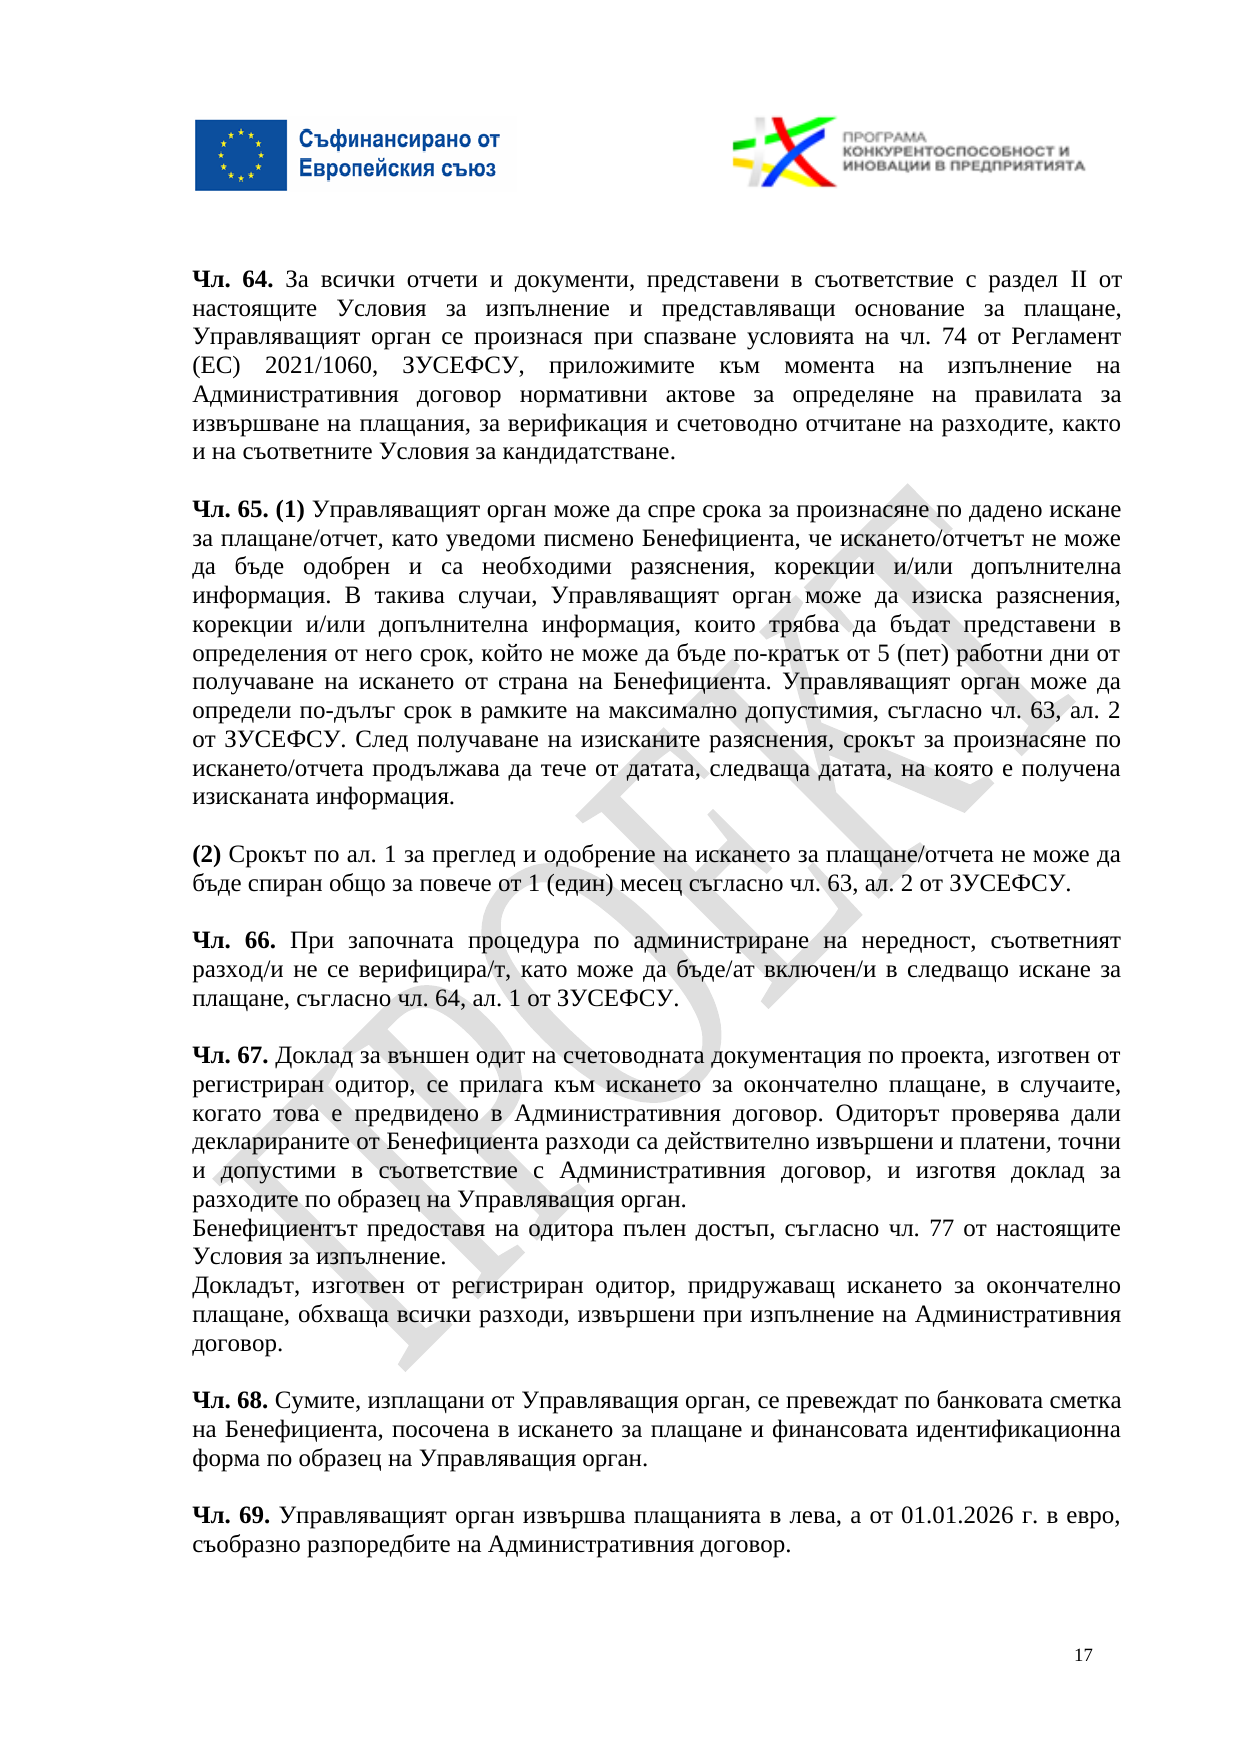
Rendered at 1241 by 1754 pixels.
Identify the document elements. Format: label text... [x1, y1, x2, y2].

picture [731, 109, 1086, 193]
list Чл. 68. Сумите, изплащани от Управляващия орган, се превеждат по банковата сметка на Бенефициента, посочена в искането за плащане и финансовата идентификационна форма по образец на Управляващия орган. [192, 1385, 1122, 1471]
list Бенефициентът предоставя на одитора пълен достъп, съгласно чл. 77 от настоящите Условия за изпълнение. [192, 1213, 1122, 1270]
text (2) Срокът по ал. 1 за преглед и одобрение на искането за плащане/отчета не може да бъде спиран общо за повече от 1 (един) месец съгласно чл. 63, ал. 2 от ЗУСЕФСУ. [192, 839, 1122, 896]
list Чл. 65. (1) Управляващият орган може да спре срока за произнасяне по дадено искане за плащане/отчет, като уведоми писмено Бенефициента, че искането/отчетът не може да бъде одобрен и са необходими разяснения, корекции и/или допълнителна информация. В такива случаи, Управляващият орган може да изиска разяснения, корекции и/или допълнителна информация, които трябва да бъдат представени в определения от него срок, който не може да бъде по-кратък от 5 (пет) работни дни от получаване на искането от страна на Бенефициента. Управляващият орган може да определи по-дълъг срок в рамките на максимално допустимия, съгласно чл. 63, ал. 2 от ЗУСЕФСУ. След получаване на изисканите разяснения, срокът за произнасяне по искането/отчета продължава да тече от датата, следваща датата, на която е получена изисканата информация. [192, 494, 1122, 810]
picture [192, 116, 517, 192]
list Чл. 67. Доклад за външен одит на счетоводната документация по проекта, изготвен от регистриран одитор, се прилага към искането за окончателно плащане, в случаите, когато това е предвидено в Административния договор. Одиторът проверява дали декларираните от Бенефициента разходи са действително извършени и платени, точни и допустими в съответствие с Административния договор, и изготвя доклад за разходите по образец на Управляващия орган. [192, 1040, 1122, 1213]
list Чл. 66. При започната процедура по администриране на нередност, съответният разход/и не се верифицира/т, като може да бъде/ат включен/и в следващо искане за плащане, съгласно чл. 64, ал. 1 от ЗУСЕФСУ. [192, 925, 1122, 1011]
list Чл. 64. За всички отчети и документи, представени в съответствие с раздел II от настоящите Условия за изпълнение и представляващи основание за плащане, Управляващият орган се произнася при спазване условията на чл. 74 от Регламент (ЕС) 2021/1060, ЗУСЕФСУ, приложимите към момента на изпълнение на Административния договор нормативни актове за определяне на правилата за извършване на плащания, за верификация и счетоводно отчитане на разходите, както и на съответните Условия за кандидатстване. [192, 264, 1122, 465]
list Чл. 69. Управляващият орган извършва плащанията в лева, а от 01.01.2026 г. в евро, съобразно разпоредбите на Административния договор. [192, 1500, 1122, 1558]
list Докладът, изготвен от регистриран одитор, придружаващ искането за окончателно плащане, обхваща всички разходи, извършени при изпълнение на Административния договор. [192, 1270, 1122, 1356]
